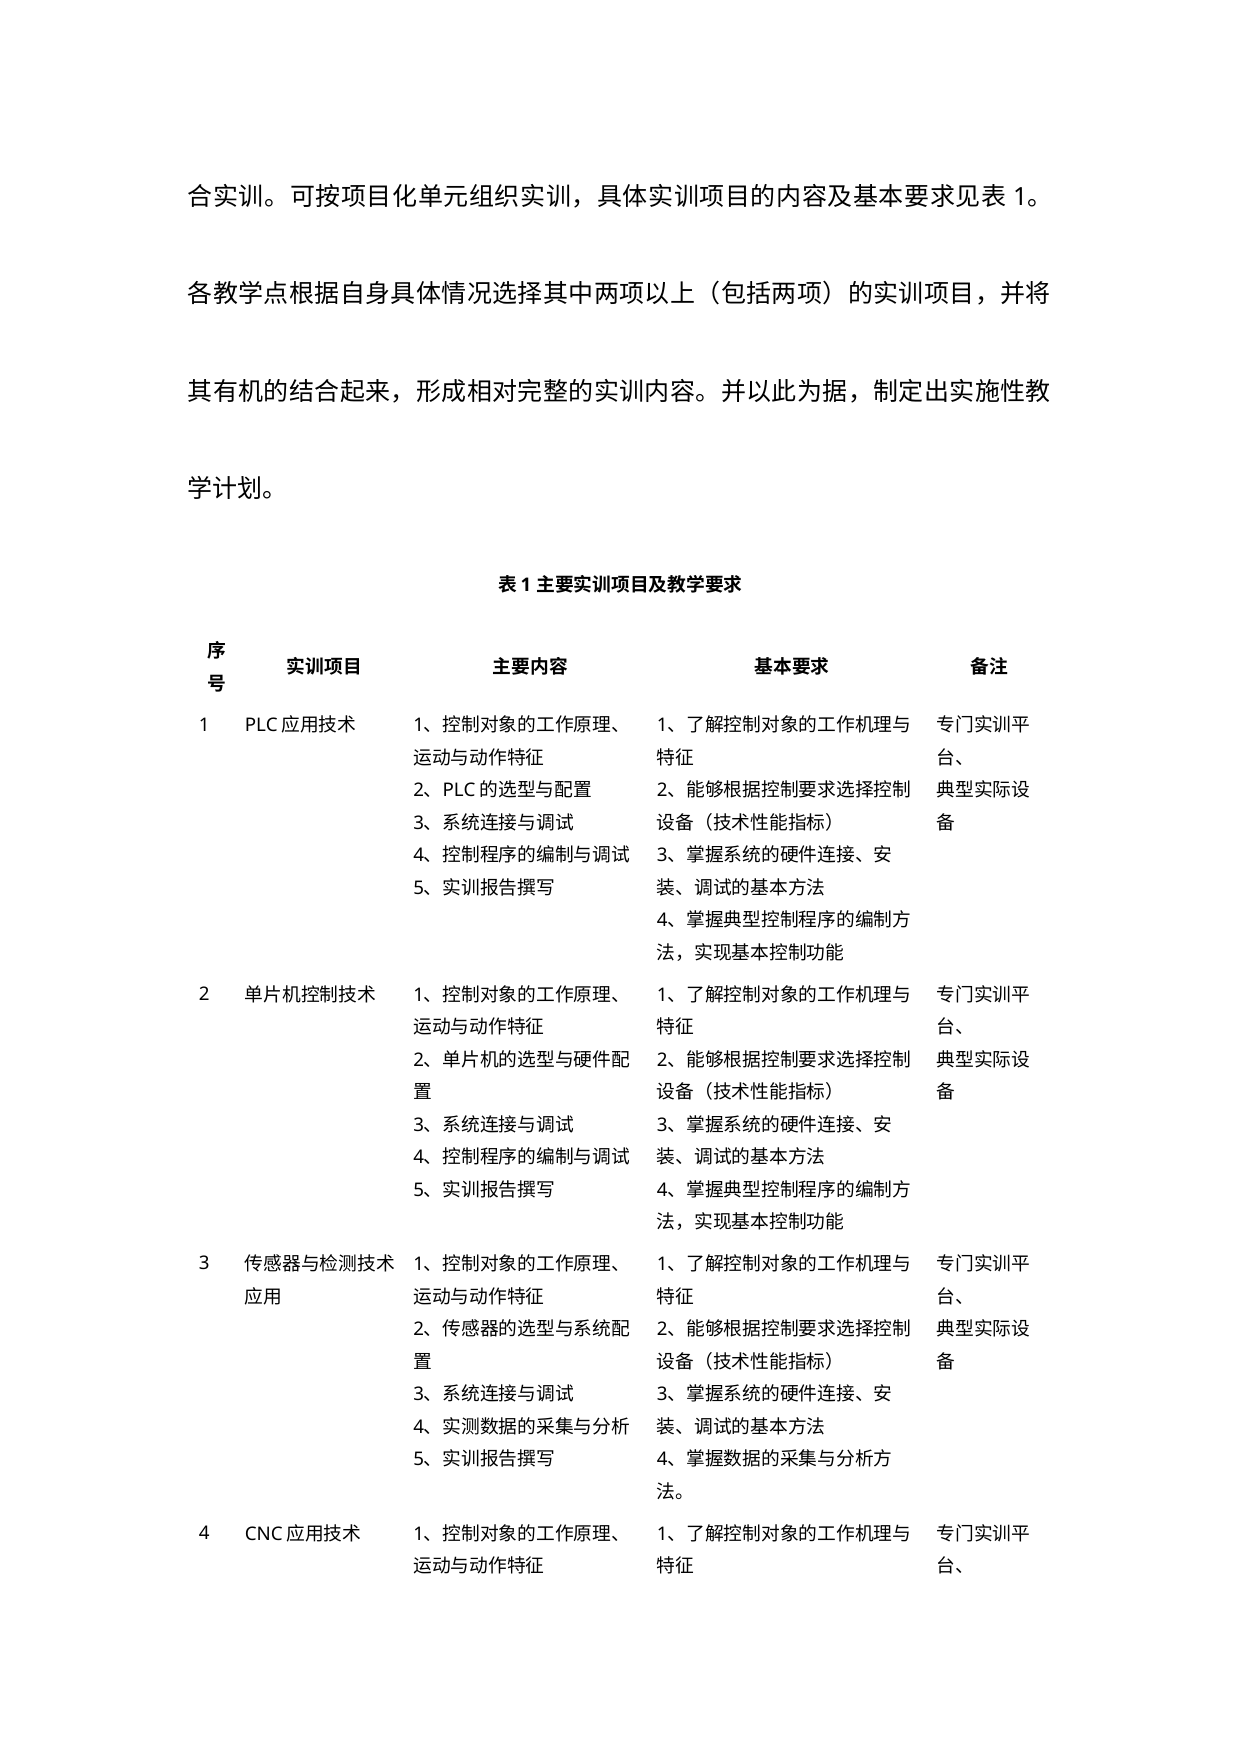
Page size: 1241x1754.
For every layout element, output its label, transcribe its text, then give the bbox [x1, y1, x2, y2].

table_cell 1、了解控制对象的工作机理与特征 2、能够根据控制要求选择控制设备（技术性能指标） 3、掌握系统的硬件连接、安装、调试的基本方法 4、掌握典型控制程序的编制方法，实现基本控制功能 [652, 703, 932, 972]
table_cell 1、控制对象的工作原理、运动与动作特征 2、传感器的选型与系统配置 3、系统连接与调试 4、实测数据的采集与分析 5、实训报告撰写 [408, 1242, 652, 1511]
table_cell 专门实训平台、 典型实际设备 [932, 972, 1046, 1242]
table_cell 2 [194, 972, 240, 1242]
table_header 实训项目 [240, 629, 408, 703]
table_cell 4 [194, 1511, 240, 1585]
table_header 基本要求 [652, 629, 932, 703]
table_header 主要内容 [408, 629, 652, 703]
table_cell 1、了解控制对象的工作机理与特征 2、能够根据控制要求选择控制设备（技术性能指标） 3、掌握系统的硬件连接、安装、调试的基本方法 4、掌握数据的采集与分析方法。 [652, 1242, 932, 1511]
table_cell 3 [194, 1242, 240, 1511]
table_cell 单片机控制技术 [240, 972, 408, 1242]
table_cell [408, 1511, 652, 1585]
table_cell 专门实训平台、 典型实际设备 [932, 1511, 1046, 1585]
table_cell PLC应用技术 [240, 703, 408, 972]
table_cell 1 [194, 703, 240, 972]
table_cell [652, 1511, 932, 1585]
table_cell CNC应用技术 [240, 1511, 408, 1585]
table_cell 1、控制对象的工作原理、运动与动作特征 2、PLC的选型与配置 3、系统连接与调试 4、控制程序的编制与调试 5、实训报告撰写 [408, 703, 652, 972]
text 表1 主要实训项目及教学要求 [187, 567, 1053, 599]
table_header 序号 [194, 629, 240, 703]
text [187, 162, 1053, 519]
table_cell 专门实训平台、 典型实际设备 [932, 703, 1046, 972]
table_cell 1、控制对象的工作原理、运动与动作特征 2、单片机的选型与硬件配置 3、系统连接与调试 4、控制程序的编制与调试 5、实训报告撰写 [408, 972, 652, 1242]
table_cell 传感器与检测技术应用 [240, 1242, 408, 1511]
table_cell 专门实训平台、 典型实际设备 [932, 1242, 1046, 1511]
table_cell 1、了解控制对象的工作机理与特征 2、能够根据控制要求选择控制设备（技术性能指标） 3、掌握系统的硬件连接、安装、调试的基本方法 4、掌握典型控制程序的编制方法，实现基本控制功能 [652, 972, 932, 1242]
table_header 备注 [932, 629, 1046, 703]
